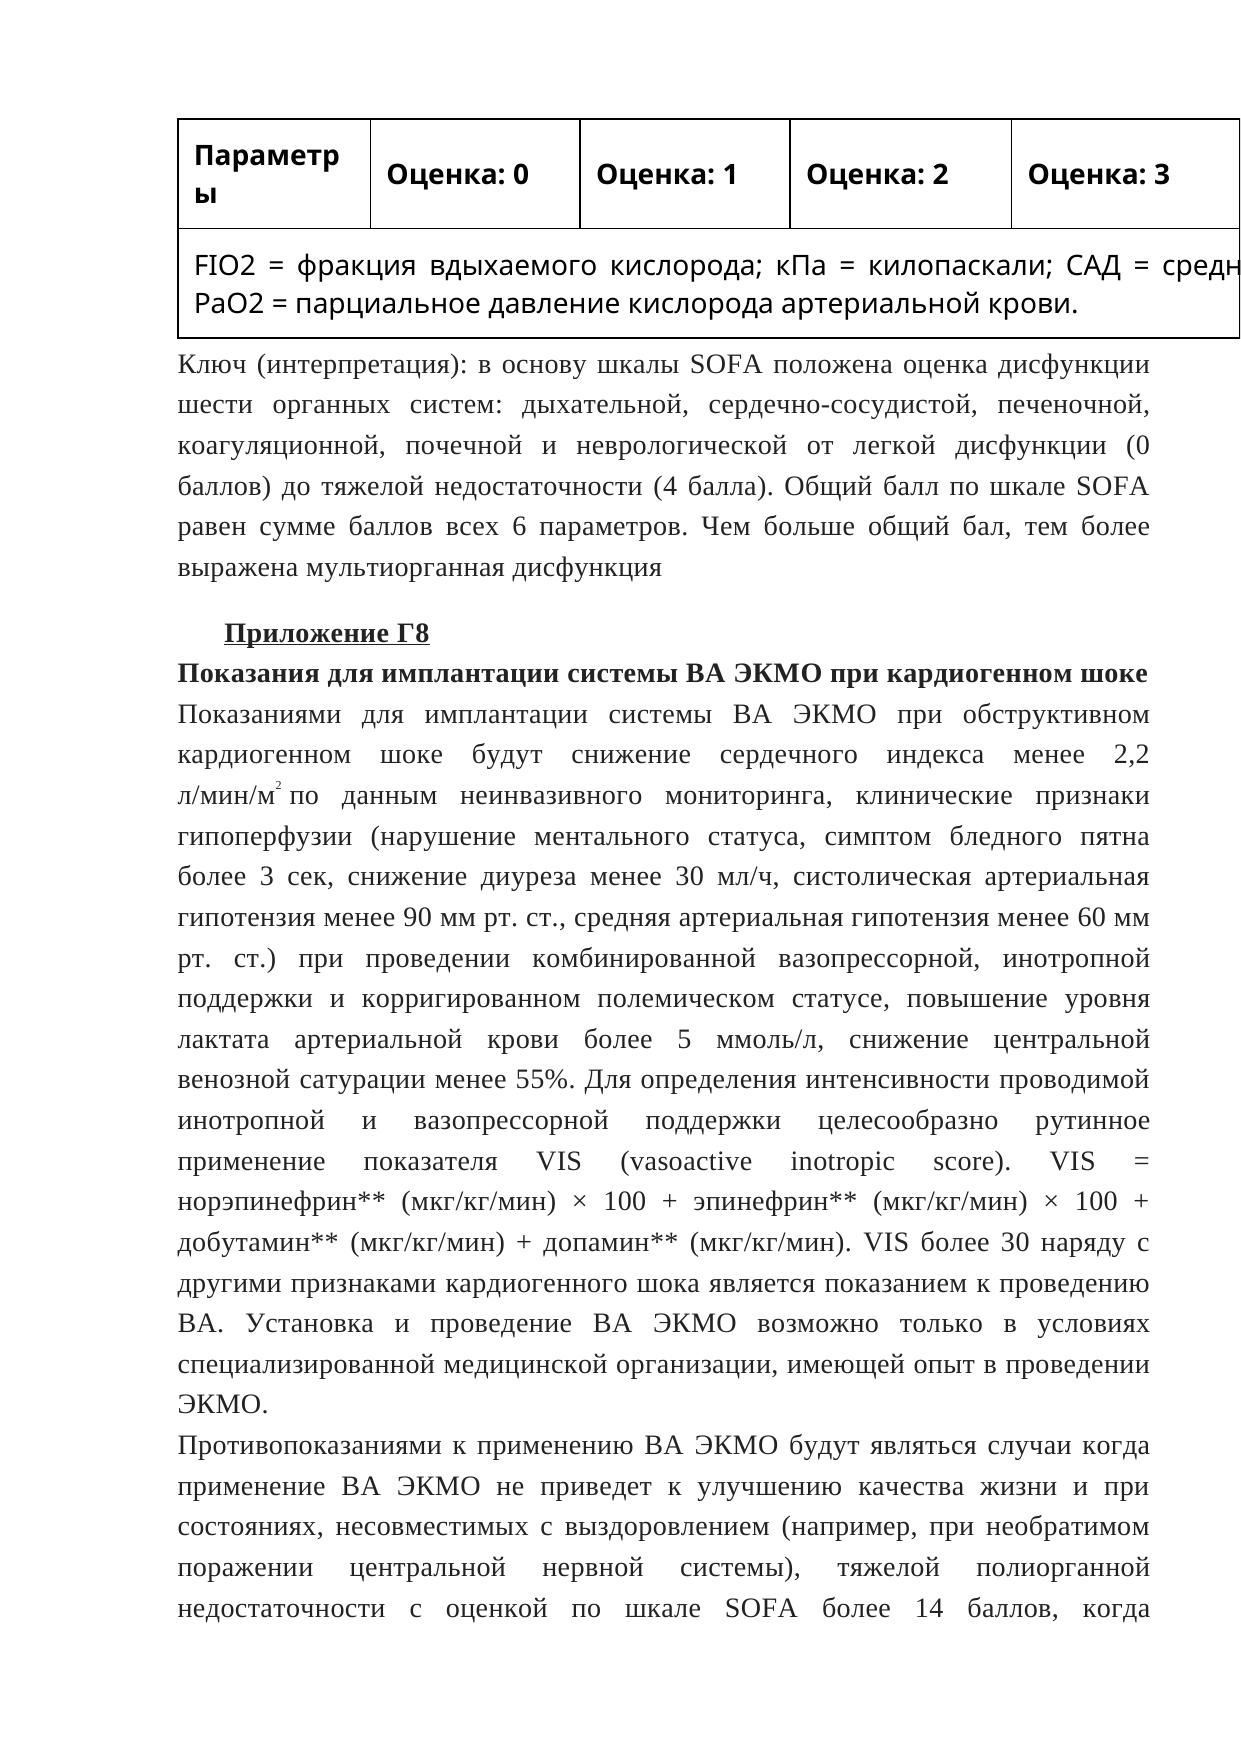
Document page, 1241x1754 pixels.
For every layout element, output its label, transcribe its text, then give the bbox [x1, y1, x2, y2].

table_header Оценка: 1 [581, 120, 789, 228]
text Ключ (интерпретация): в основу шкалы SOFA положена оценка дисфункции шести органных систем: дыхательной, сердечно-сосудистой, печеночной, коагуляционной, почечной и неврологической от легкой дисфункции (0 баллов) до тяжелой недостаточности (4 балла). Общий балл по шкале SOFA равен сумме баллов всех 6 параметров. Чем больше общий бал, тем более выражена мультиорганная дисфункция [177, 339, 1152, 582]
text Показания для имплантации системы ВА ЭКМО при кардиогенном шоке [177, 648, 1152, 689]
text Показаниями для имплантации системы ВА ЭКМО при обструктивном кардиогенном шоке будут снижение сердечного индекса менее 2,2 л/мин/м2 по данным неинвазивного мониторинга, клинические признаки гипоперфузии (нарушение ментального статуса, симптом бледного пятна более 3 сек, снижение диуреза менее 30 мл/ч, систолическая артериальная гипотензия менее 90 мм рт. ст., средняя артериальная гипотензия менее 60 мм рт. ст.) при проведении комбинированной вазопрессорной, инотропной поддержки и корригированном полемическом статусе, повышение уровня лактата артериальной крови более 5 ммоль/л, снижение центральной венозной сатурации менее 55%. Для определения интенсивности проводимой инотропной и вазопрессорной поддержки целесообразно рутинное применение показателя VIS (vasoactive inotropic score). VIS = норэпинефрин** (мкг/кг/мин) × 100 + эпинефрин** (мкг/кг/мин) × 100 + добутамин** (мкг/кг/мин) + допамин** (мкг/кг/мин). VIS более 30 наряду с другими признаками кардиогенного шока является показанием к проведению ВА. Установка и проведение ВА ЭКМО возможно только в условиях специализированной медицинской организации, имеющей опыт в проведении ЭКМО. [177, 689, 1152, 1420]
table_header Параметры [179, 120, 370, 228]
table_header Оценка: 2 [791, 120, 1011, 228]
text Приложение Г8 [224, 607, 1105, 648]
table_header Оценка: 0 [371, 120, 579, 228]
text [177, 1420, 1152, 1623]
table_header Оценка: 3 [1012, 120, 1239, 228]
table_cell FIO2 = фракция вдыхаемого кислорода; кПа = килопаскали; САД = среднее артериальное давление; PaO2 = парциальное давление кислорода артериальной крови. [179, 229, 1239, 337]
